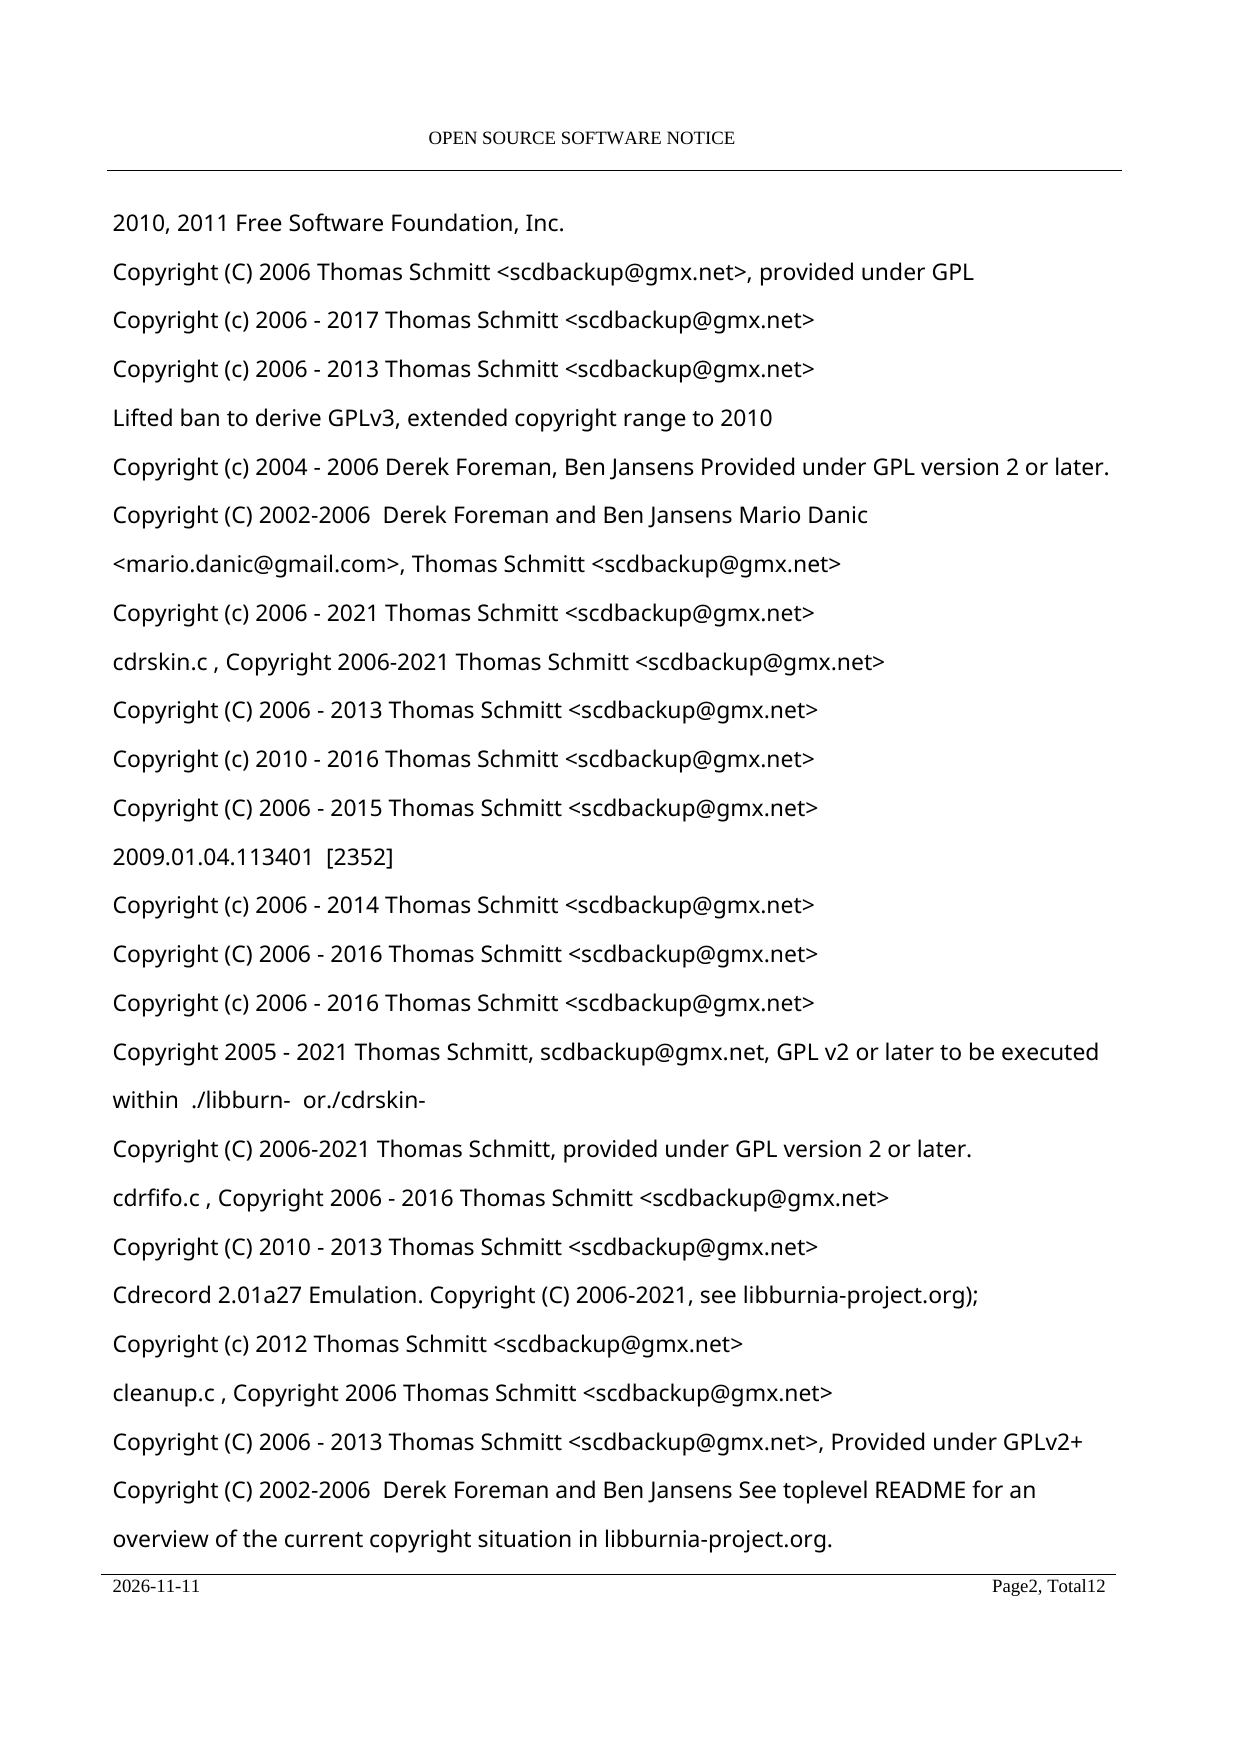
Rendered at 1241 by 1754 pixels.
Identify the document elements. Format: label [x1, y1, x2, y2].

text [112, 206, 1128, 1555]
